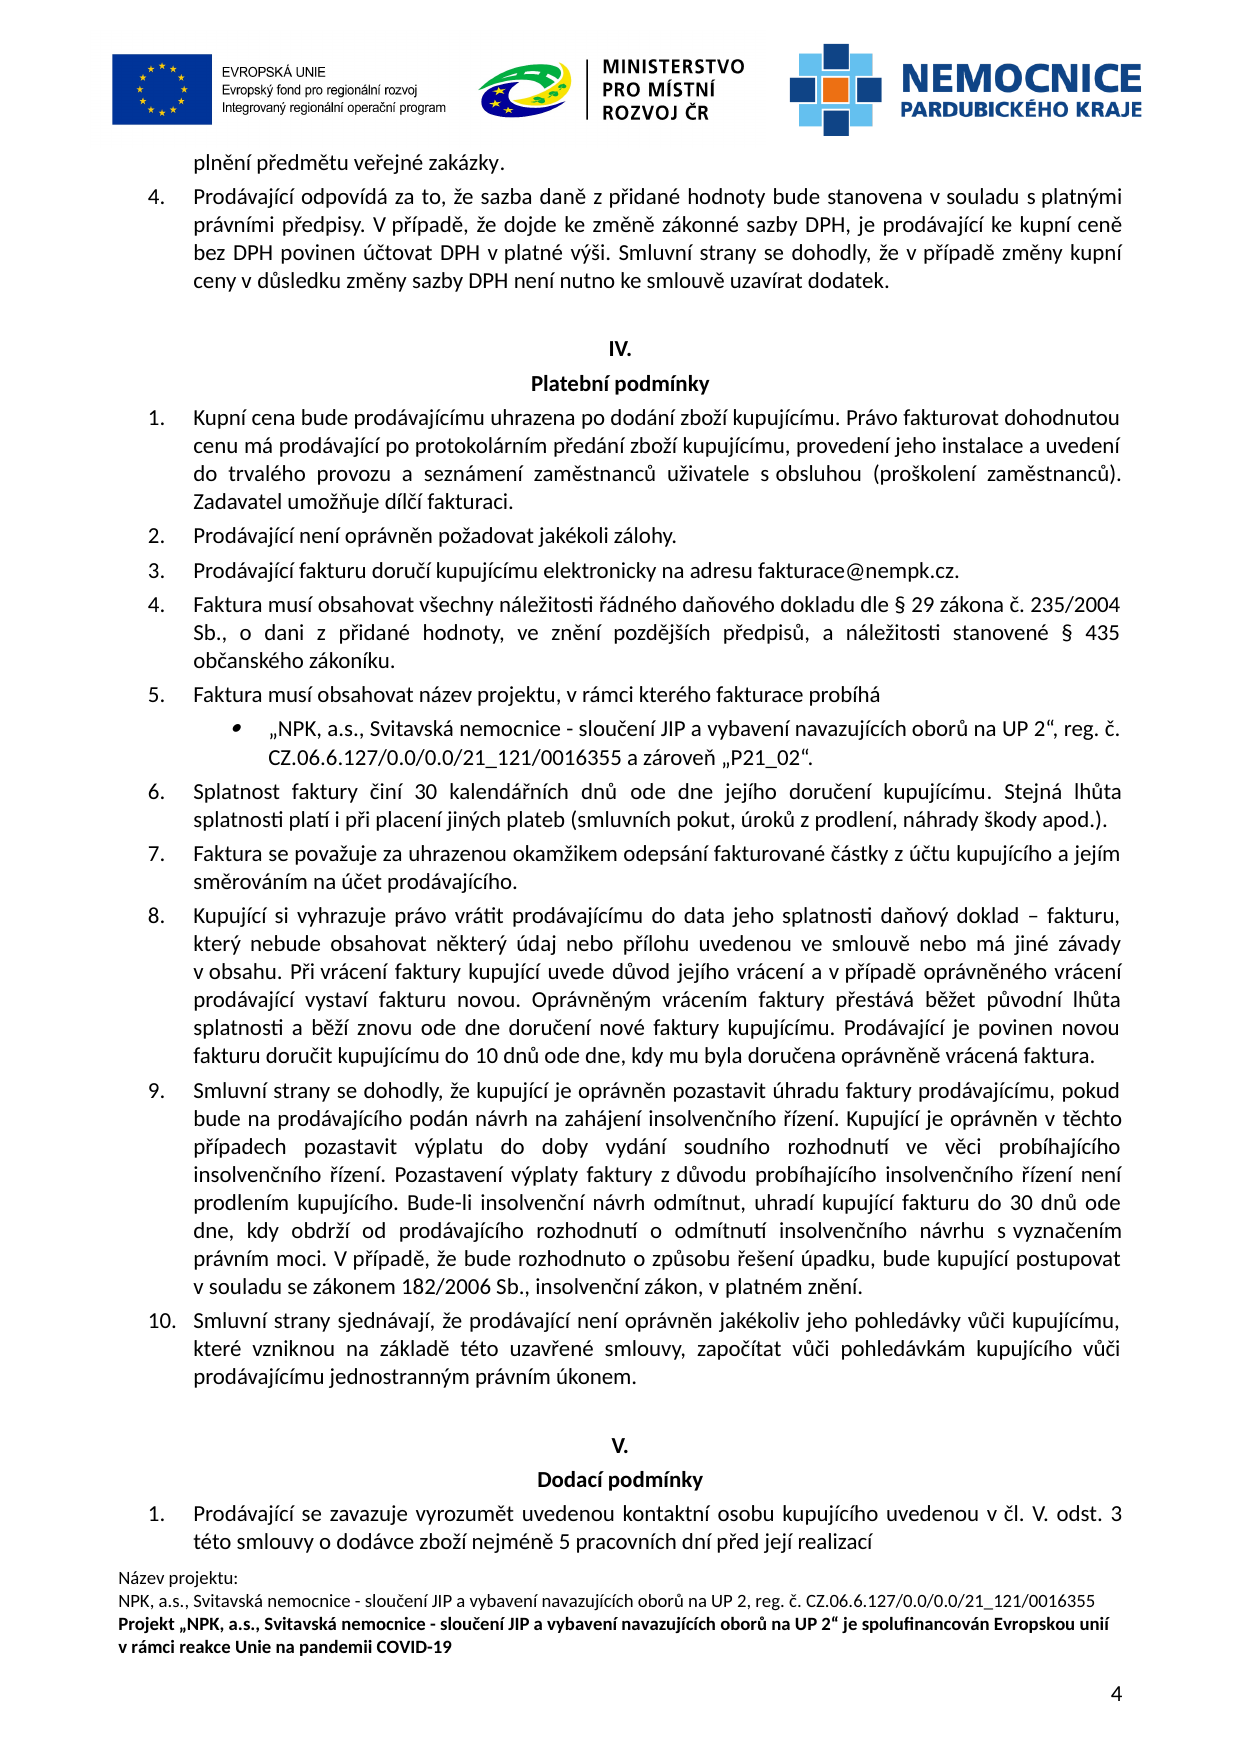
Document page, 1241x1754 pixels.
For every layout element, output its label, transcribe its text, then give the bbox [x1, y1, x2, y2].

list Kupní cena bude prodávajícímu uhrazena po dodání zboží kupujícímu. Právo fakturovat dohodnutou cenu má prodávající po protokolárním předání zboží kupujícímu, provedení jeho instalace a uvedení do trvalého provozu a seznámení zaměstnanců uživatele s obsluhou (proškolení zaměstnanců). Zadavatel umožňuje dílčí fakturaci. [148, 403, 1122, 515]
list Prodávající odpovídá za to, že sazba daně z přidané hodnoty bude stanovena v souladu s platnými právními předpisy. V případě, že dojde ke změně zákonné sazby DPH, je prodávající ke kupní ceně bez DPH povinen účtovat DPH v platné výši. Smluvní strany se dohodly, že v případě změny kupní ceny v důsledku změny sazby DPH není nutno ke smlouvě uzavírat dodatek. [148, 182, 1122, 294]
list „NPK, a.s., Svitavská nemocnice - sloučení JIP a vybavení navazujících oborů na UP 2“, reg. č. CZ.06.6.127/0.0/0.0/21_121/0016355 a zároveň „P21_02“. [231, 714, 1122, 771]
picture [788, 42, 1142, 137]
list Smluvní strany se dohodly, že kupující je oprávněn pozastavit úhradu faktury prodávajícímu, pokud bude na prodávajícího podán návrh na zahájení insolvenčního řízení. Kupující je oprávněn v těchto případech pozastavit výplatu do doby vydání soudního rozhodnutí ve věci probíhajícího insolvenčního řízení. Pozastavení výplaty faktury z důvodu probíhajícího insolvenčního řízení není prodlením kupujícího. Bude-li insolvenční návrh odmítnut, uhradí kupující fakturu do 30 dnů ode dne, kdy obdrží od prodávajícího rozhodnutí o odmítnutí insolvenčního návrhu s vyznačením právním moci. V případě, že bude rozhodnuto o způsobu řešení úpadku, bude kupující postupovat v souladu se zákonem 182/2006 Sb., insolvenční zákon, v platném znění. [148, 1076, 1122, 1300]
list Kupující si vyhrazuje právo vrátit prodávajícímu do data jeho splatnosti daňový doklad – fakturu, který nebude obsahovat některý údaj nebo přílohu uvedenou ve smlouvě nebo má jiné závady v obsahu. Při vrácení faktury kupující uvede důvod jejího vrácení a v případě oprávněného vrácení prodávající vystaví fakturu novou. Oprávněným vrácením faktury přestává běžet původní lhůta splatnosti a běží znovu ode dne doručení nové faktury kupujícímu. Prodávající je povinen novou fakturu doručit kupujícímu do 10 dnů ode dne, kdy mu byla doručena oprávněně vrácená faktura. [148, 901, 1122, 1069]
text IV. [118, 334, 1122, 363]
list Faktura musí obsahovat název projektu, v rámci kterého fakturace probíhá [148, 680, 1122, 708]
text Dodací podmínky [118, 1465, 1122, 1493]
list Prodávající není oprávněn požadovat jakékoli zálohy. [148, 521, 1122, 549]
list Splatnost faktury činí 30 kalendářních dnů ode dne jejího doručení kupujícímu. Stejná lhůta splatnosti platí i při placení jiných plateb (smluvních pokut, úroků z prodlení, náhrady škody apod.). [148, 777, 1122, 833]
list Faktura musí obsahovat všechny náležitosti řádného daňového dokladu dle § 29 zákona č. 235/2004 Sb., o dani z přidané hodnoty, ve znění pozdějších předpisů, a náležitosti stanovené § 435 občanského zákoníku. [148, 590, 1122, 674]
list Prodávající fakturu doručí kupujícímu elektronicky na adresu fakturace@nempk.cz. [148, 556, 1122, 584]
list Smluvní strany sjednávají, že prodávající není oprávněn jakékoliv jeho pohledávky vůči kupujícímu, které vzniknou na základě této uzavřené smlouvy, započítat vůči pohledávkám kupujícího vůči prodávajícímu jednostranným právním úkonem. [148, 1306, 1122, 1390]
list Faktura se považuje za uhrazenou okamžikem odepsání fakturované částky z účtu kupujícího a jejím směrováním na účet prodávajícího. [148, 839, 1122, 895]
list Prodávající se zavazuje vyrozumět uvedenou kontaktní osobu kupujícího uvedenou v čl. V. odst. 3 této smlouvy o dodávce zboží nejméně 5 pracovních dní před její realizací [148, 1499, 1122, 1555]
text v. [118, 1431, 1122, 1459]
text Platební podmínky [118, 369, 1122, 397]
picture [90, 30, 766, 148]
